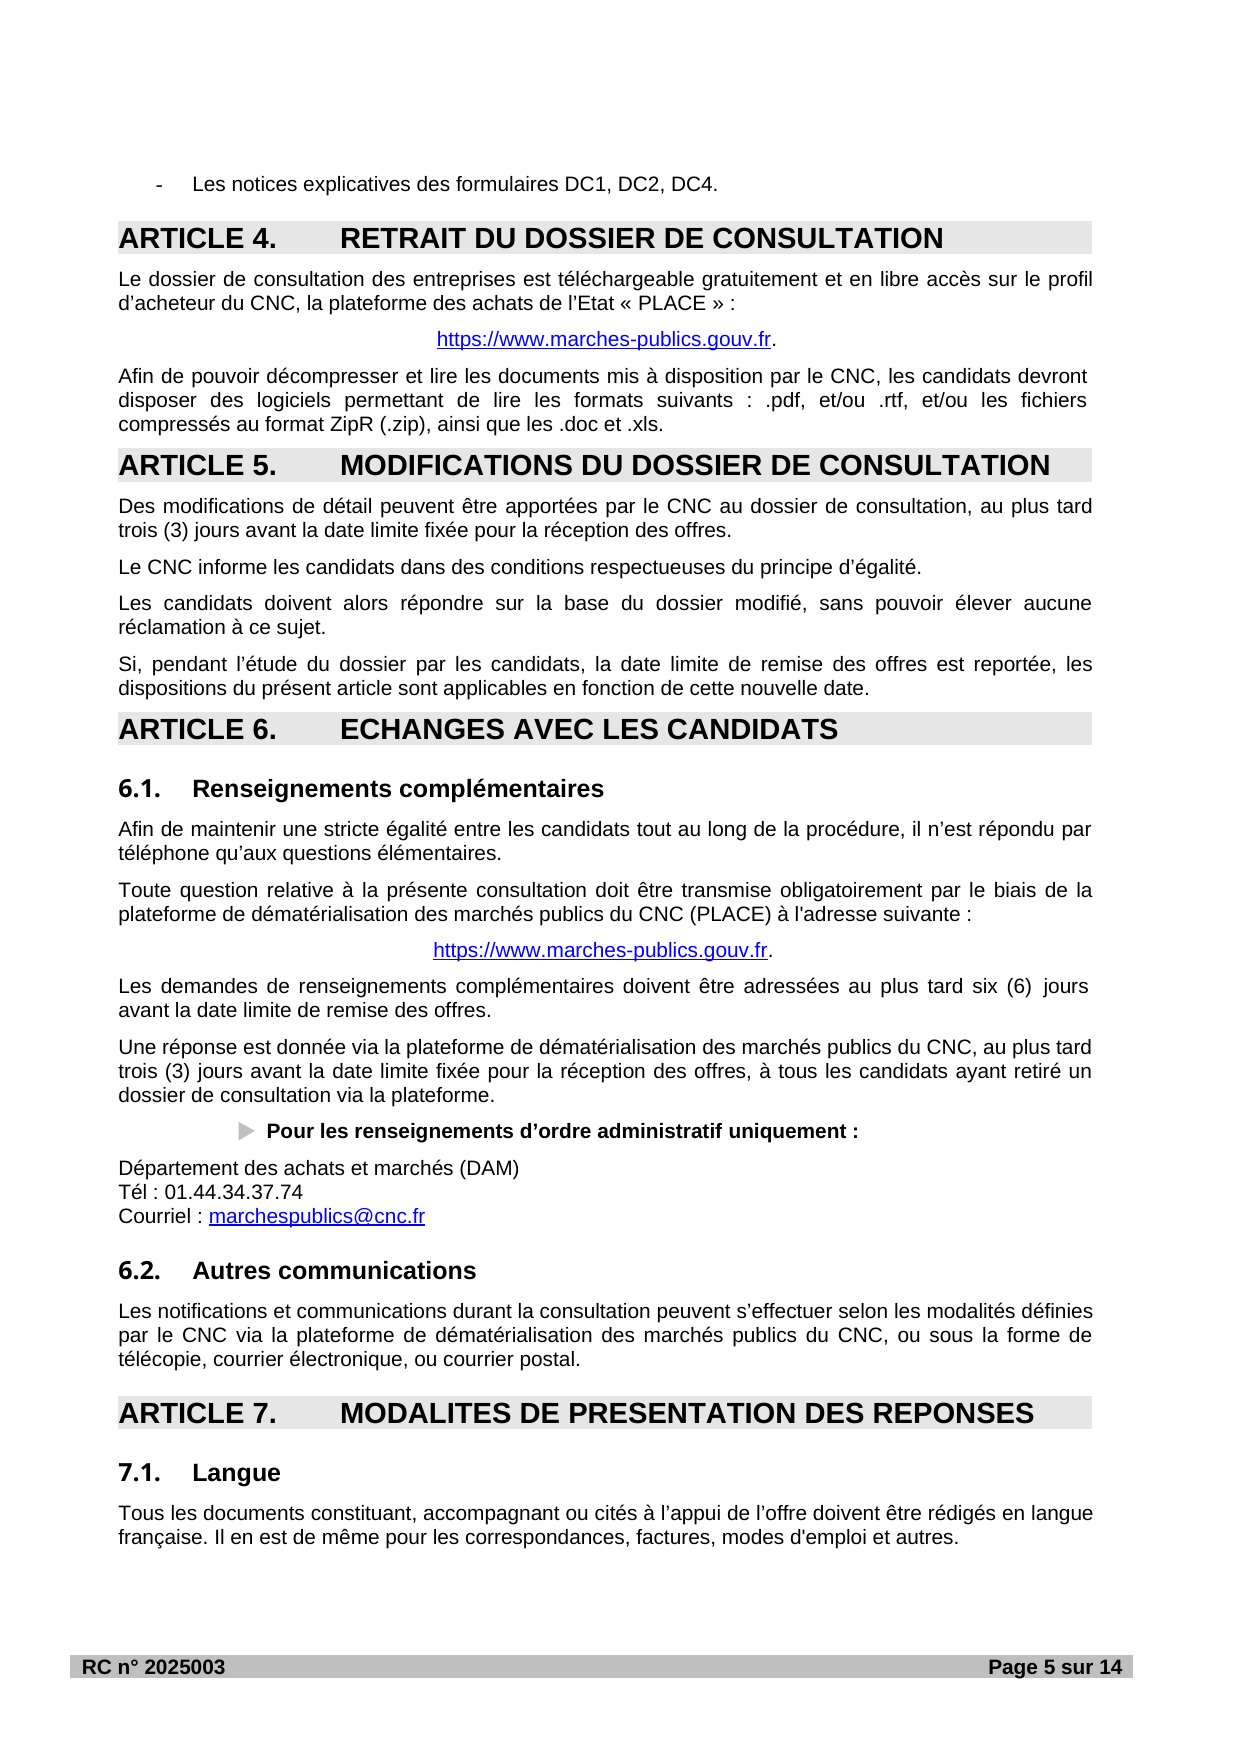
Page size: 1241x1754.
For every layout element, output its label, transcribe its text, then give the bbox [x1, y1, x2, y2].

text Les candidats doivent alors répondre sur la base du dossier modifié, sans pouvoir élever aucune réclamation à ce sujet. [118, 591, 1094, 639]
text Le dossier de consultation des entreprises est téléchargeable gratuitement et en libre accès sur le profil d’acheteur du CNC, la plateforme des achats de l’Etat « PLACE » : [118, 267, 1095, 315]
text Si, pendant l’étude du dossier par les candidats, la date limite de remise des offres est reportée, les dispositions du présent article sont applicables en fonction de cette nouvelle date. [118, 651, 1094, 699]
text https://www.marches-publics.gouv.fr. [118, 327, 1095, 351]
text Une réponse est donnée via la plateforme de dématérialisation des marchés publics du CNC, au plus tard trois (3) jours avant la date limite fixée pour la réception des offres, à tous les candidats ayant retiré un dossier de consultation via la plateforme. [118, 1035, 1094, 1107]
list Pour les renseignements d’ordre administratif uniquement : [237, 1119, 1094, 1143]
text Les notifications et communications durant la consultation peuvent s’effectuer selon les modalités définies par le CNC via la plateforme de dématérialisation des marchés publics du CNC, ou sous la forme de télécopie, courrier électronique, ou courrier postal. [118, 1299, 1094, 1371]
subtitle Autres communications [118, 1252, 1092, 1287]
subtitle Modifications du dossier de consultation [118, 448, 1092, 482]
subtitle Echanges avec les candidats [118, 712, 1092, 745]
text Des modifications de détail peuvent être apportées par le CNC au dossier de consultation, au plus tard trois (3) jours avant la date limite fixée pour la réception des offres. [118, 494, 1094, 542]
text Courriel : marchespublics@cnc.fr [118, 1203, 1094, 1227]
text Les demandes de renseignements complémentaires doivent être adressées au plus tard six (6) jours avant la date limite de remise des offres. [118, 974, 1088, 1022]
subtitle Modalites de presentation des reponses [118, 1396, 1092, 1429]
text Afin de maintenir une stricte égalité entre les candidats tout au long de la procédure, il n’est répondu par téléphone qu’aux questions élémentaires. [118, 817, 1094, 865]
text Le CNC informe les candidats dans des conditions respectueuses du principe d’égalité. [118, 554, 1094, 578]
subtitle Renseignements complémentaires [118, 770, 1092, 804]
subtitle Langue [118, 1454, 1092, 1488]
list Les notices explicatives des formulaires DC1, DC2, DC4. [156, 172, 1094, 196]
text Toute question relative à la présente consultation doit être transmise obligatoirement par le biais de la plateforme de dématérialisation des marchés publics du CNC (PLACE) à l'adresse suivante : [118, 877, 1094, 925]
text Tous les documents constituant, accompagnant ou cités à l’appui de l’offre doivent être rédigés en langue française. Il en est de même pour les correspondances, factures, modes d'emploi et autres. [118, 1501, 1095, 1549]
text https://www.marches-publics.gouv.fr. [118, 938, 1088, 962]
subtitle Retrait du dossier de consultation [118, 221, 1092, 254]
text Département des achats et marchés (DAM) [118, 1156, 1094, 1179]
text Tél : 01.44.34.37.74 [118, 1179, 1094, 1203]
text Afin de pouvoir décompresser et lire les documents mis à disposition par le CNC, les candidats devront disposer des logiciels permettant de lire les formats suivants : .pdf, et/ou .rtf, et/ou les fichiers compressés au format ZipR (.zip), ainsi que les .doc et .xls. [118, 364, 1088, 436]
